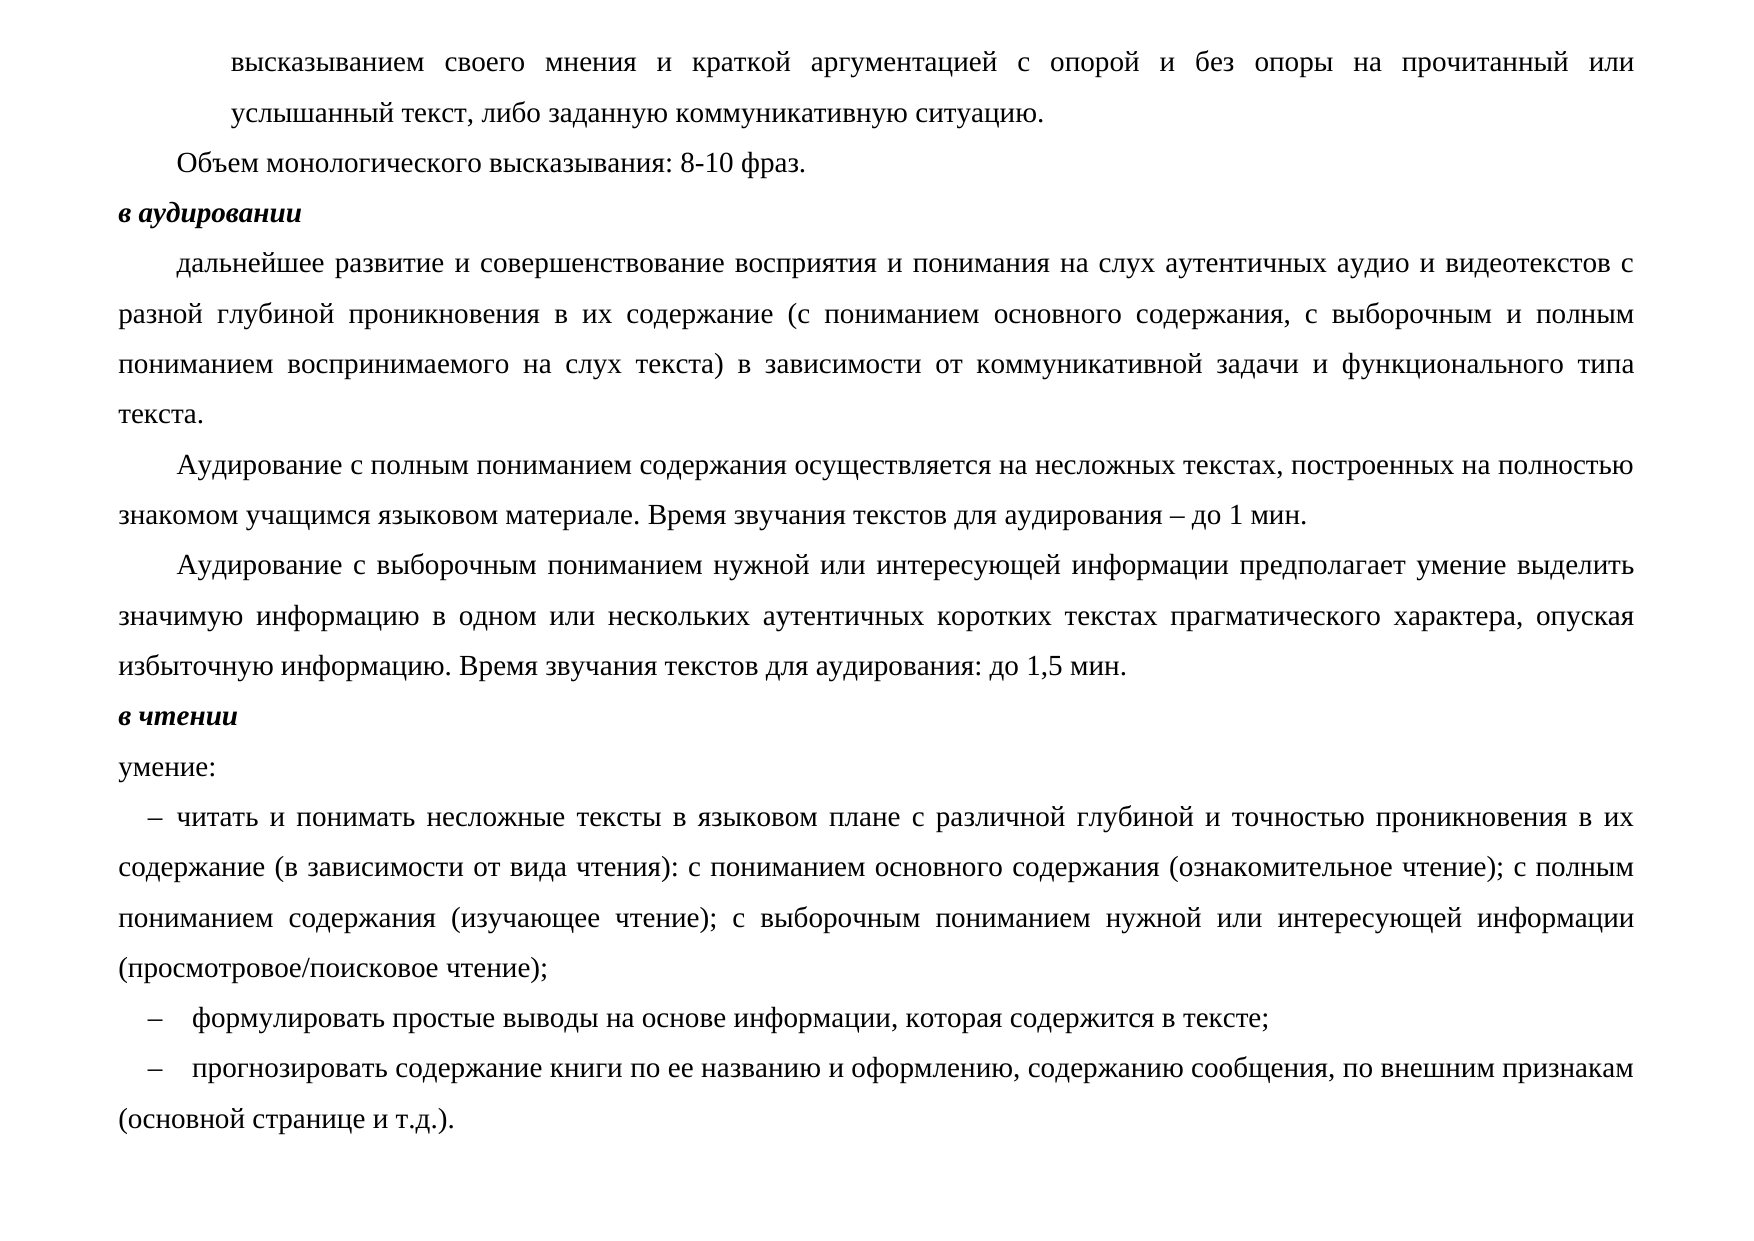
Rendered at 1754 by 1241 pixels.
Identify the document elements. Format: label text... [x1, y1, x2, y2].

text в чтении [118, 698, 1636, 732]
list прогнозировать содержание книги по ее названию и оформлению, содержанию сообщения, по внешним признакам (основной странице и т.д.). [118, 1051, 1636, 1134]
list формулировать простые выводы на основе информации, которая содержится в тексте; [118, 1000, 1636, 1034]
text в аудировании [118, 195, 1636, 229]
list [193, 44, 1636, 128]
text дальнейшее развитие и совершенствование восприятия и понимания на слух аутентичных аудио и видеотекстов с разной глубиной проникновения в их содержание (с пониманием основного содержания, с выборочным и полным пониманием воспринимаемого на слух текста) в зависимости от коммуникативной задачи и функционального типа текста. [118, 246, 1636, 430]
text Аудирование с выборочным пониманием нужной или интересующей информации предполагает умение выделить значимую информацию в одном или нескольких аутентичных коротких текстах прагматического характера, опуская избыточную информацию. Время звучания текстов для аудирования: до 1,5 мин. [118, 547, 1636, 682]
text умение: [118, 749, 1636, 782]
list читать и понимать несложные тексты в языковом плане с различной глубиной и точностью проникновения в их содержание (в зависимости от вида чтения): с пониманием основного содержания (ознакомительное чтение); с полным пониманием содержания (изучающее чтение); с выборочным пониманием нужной или интересующей информации (просмотровое/поисковое чтение); [118, 799, 1636, 983]
text Объем монологического высказывания: 8-10 фраз. [118, 145, 1636, 178]
text Аудирование с полным пониманием содержания осуществляется на несложных текстах, построенных на полностью знакомом учащимся языковом материале. Время звучания текстов для аудирования – до 1 мин. [118, 447, 1636, 531]
